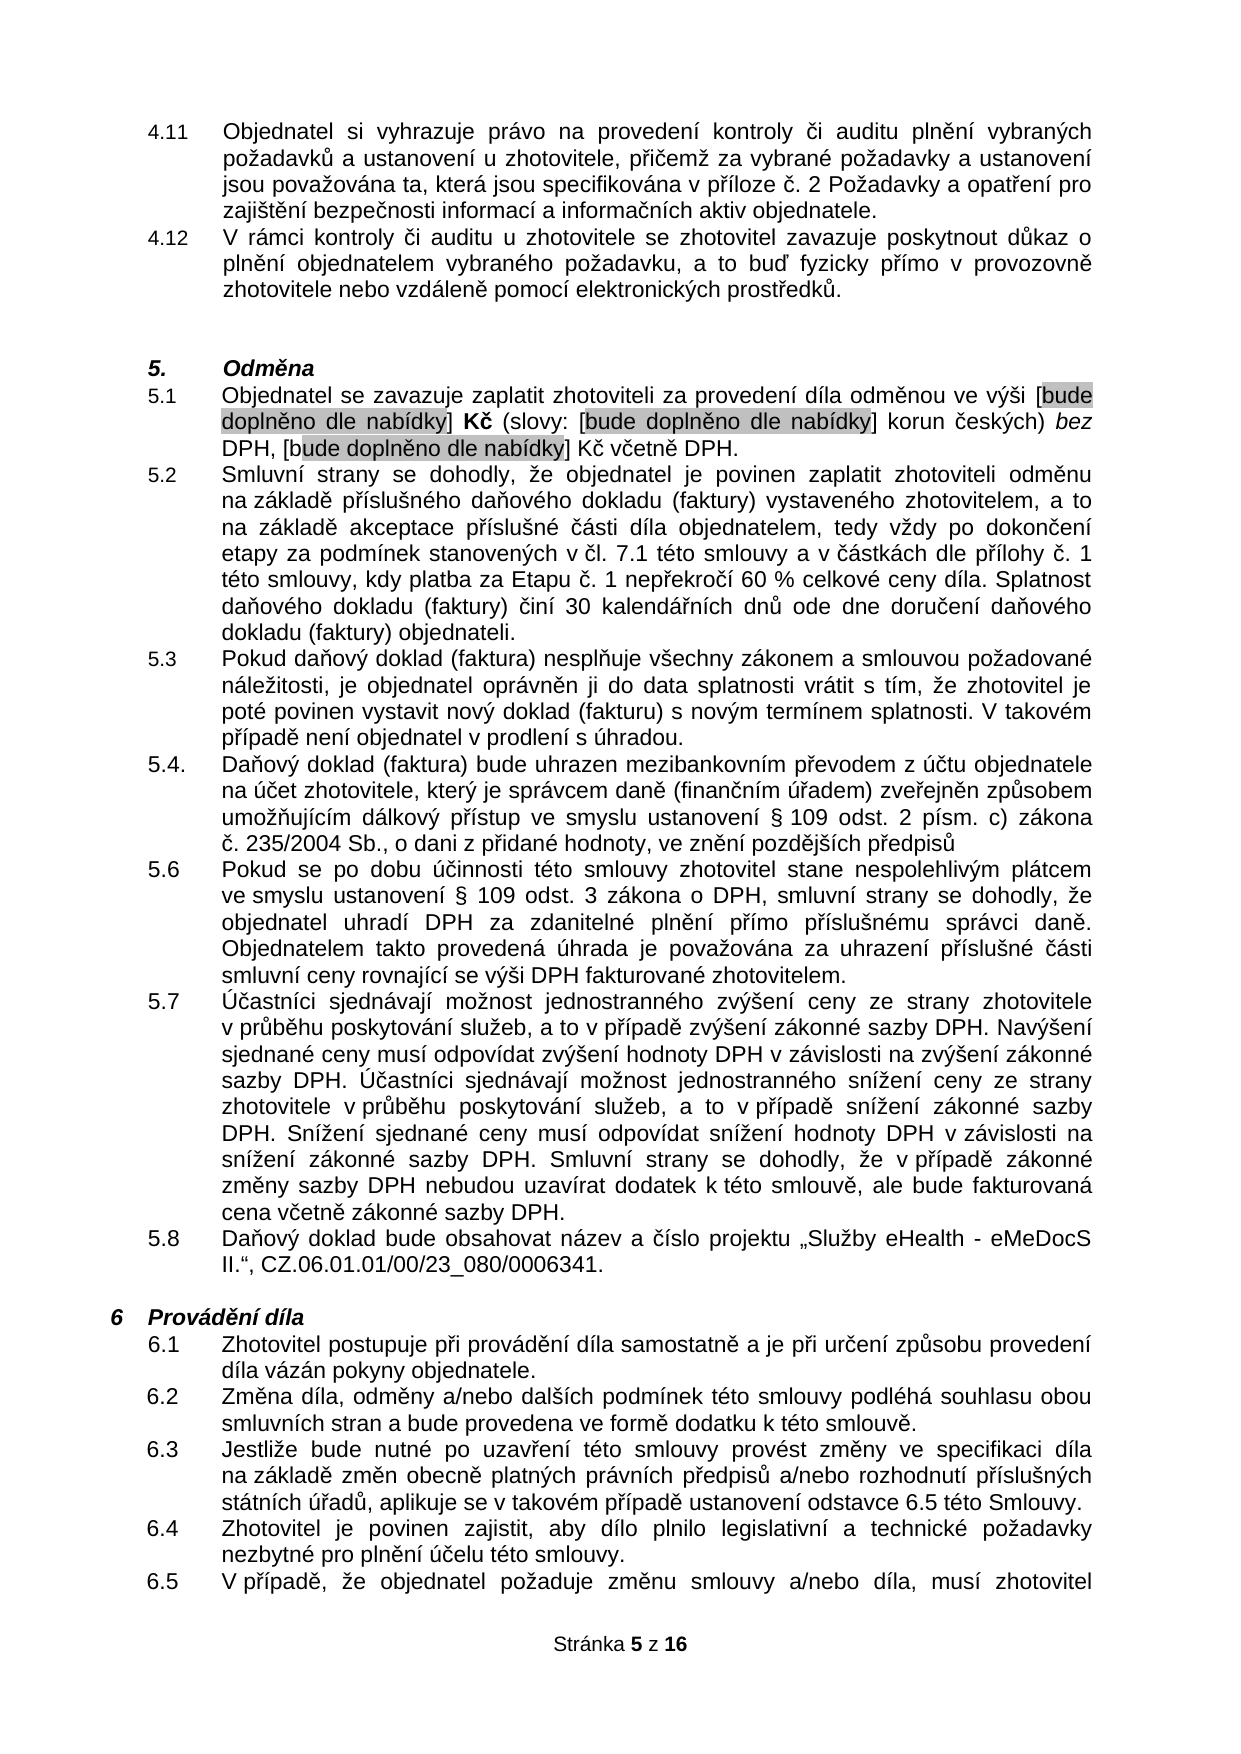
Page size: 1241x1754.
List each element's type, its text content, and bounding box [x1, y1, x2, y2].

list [146, 1568, 1093, 1594]
list Daňový doklad bude obsahovat název a číslo projektu „Služby eHealth - eMeDocS II.“, CZ.06.01.01/00/23_080/0006341. [148, 1225, 1093, 1278]
list Jestliže bude nutné po uzavření této smlouvy provést změny ve specifikaci díla na základě změn obecně platných právních předpisů a/nebo rozhodnutí příslušných státních úřadů, aplikuje se v takovém případě ustanovení odstavce 6.5 této Smlouvy. [146, 1436, 1093, 1515]
list Objednatel se zavazuje zaplatit zhotoviteli za provedení díla odměnou ve výši [bude doplněno dle nabídky] Kč (slovy: [bude doplněno dle nabídky] korun českých) bez DPH, [bude doplněno dle nabídky] Kč včetně DPH. [148, 382, 1093, 461]
list Zhotovitel je povinen zajistit, aby dílo plnilo legislativní a technické požadavky nezbytné pro plnění účelu této smlouvy. [146, 1515, 1093, 1568]
list Změna díla, odměny a/nebo dalších podmínek této smlouvy podléhá souhlasu obou smluvních stran a bude provedena ve formě dodatku k této smlouvě. [146, 1383, 1093, 1436]
list V rámci kontroly či auditu u zhotovitele se zhotovitel zavazuje poskytnout důkaz o plnění objednatelem vybraného požadavku, a to buď fyzicky přímo v provozovně zhotovitele nebo vzdáleně pomocí elektronických prostředků. [148, 224, 1093, 303]
list Daňový doklad (faktura) bude uhrazen mezibankovním převodem z účtu objednatele na účet zhotovitele, který je správcem daně (finančním úřadem) zveřejněn způsobem umožňujícím dálkový přístup ve smyslu ustanovení § 109 odst. 2 písm. c) zákona č. 235/2004 Sb., o dani z přidané hodnoty, ve znění pozdějších předpisů [148, 751, 1093, 856]
list Odměna [148, 355, 1093, 382]
list Zhotovitel postupuje při provádění díla samostatně a je při určení způsobu provedení díla vázán pokyny objednatele. [148, 1331, 1093, 1383]
list Pokud se po dobu účinnosti této smlouvy zhotovitel stane nespolehlivým plátcem ve smyslu ustanovení § 109 odst. 3 zákona o DPH, smluvní strany se dohodly, že objednatel uhradí DPH za zdanitelné plnění přímo příslušnému správci daně. Objednatelem takto provedená úhrada je považována za uhrazení příslušné části smluvní ceny rovnající se výši DPH fakturované zhotovitelem. [148, 856, 1093, 988]
list Pokud daňový doklad (faktura) nesplňuje všechny zákonem a smlouvou požadované náležitosti, je objednatel oprávněn ji do data splatnosti vrátit s tím, že zhotovitel je poté povinen vystavit nový doklad (fakturu) s novým termínem splatnosti. V takovém případě není objednatel v prodlení s úhradou. [148, 645, 1093, 751]
list Objednatel si vyhrazuje právo na provedení kontroly či auditu plnění vybraných požadavků a ustanovení u zhotovitele, přičemž za vybrané požadavky a ustanovení jsou považována ta, která jsou specifikována v příloze č. 2 Požadavky a opatření pro zajištění bezpečnosti informací a informačních aktiv objednatele. [148, 118, 1093, 224]
list Provádění díla [110, 1304, 1093, 1331]
list Smluvní strany se dohodly, že objednatel je povinen zaplatit zhotoviteli odměnu na základě příslušného daňového dokladu (faktury) vystaveného zhotovitelem, a to na základě akceptace příslušné části díla objednatelem, tedy vždy po dokončení etapy za podmínek stanovených v čl. 7.1 této smlouvy a v částkách dle přílohy č. 1 této smlouvy, kdy platba za Etapu č. 1 nepřekročí 60 % celkové ceny díla. Splatnost daňového dokladu (faktury) činí 30 kalendářních dnů ode dne doručení daňového dokladu (faktury) objednateli. [148, 461, 1093, 645]
list Účastníci sjednávají možnost jednostranného zvýšení ceny ze strany zhotovitele v průběhu poskytování služeb, a to v případě zvýšení zákonné sazby DPH. Navýšení sjednané ceny musí odpovídat zvýšení hodnoty DPH v závislosti na zvýšení zákonné sazby DPH. Účastníci sjednávají možnost jednostranného snížení ceny ze strany zhotovitele v průběhu poskytování služeb, a to v případě snížení zákonné sazby DPH. Snížení sjednané ceny musí odpovídat snížení hodnoty DPH v závislosti na snížení zákonné sazby DPH. Smluvní strany se dohodly, že v případě zákonné změny sazby DPH nebudou uzavírat dodatek k této smlouvě, ale bude fakturovaná cena včetně zákonné sazby DPH. [148, 988, 1093, 1225]
